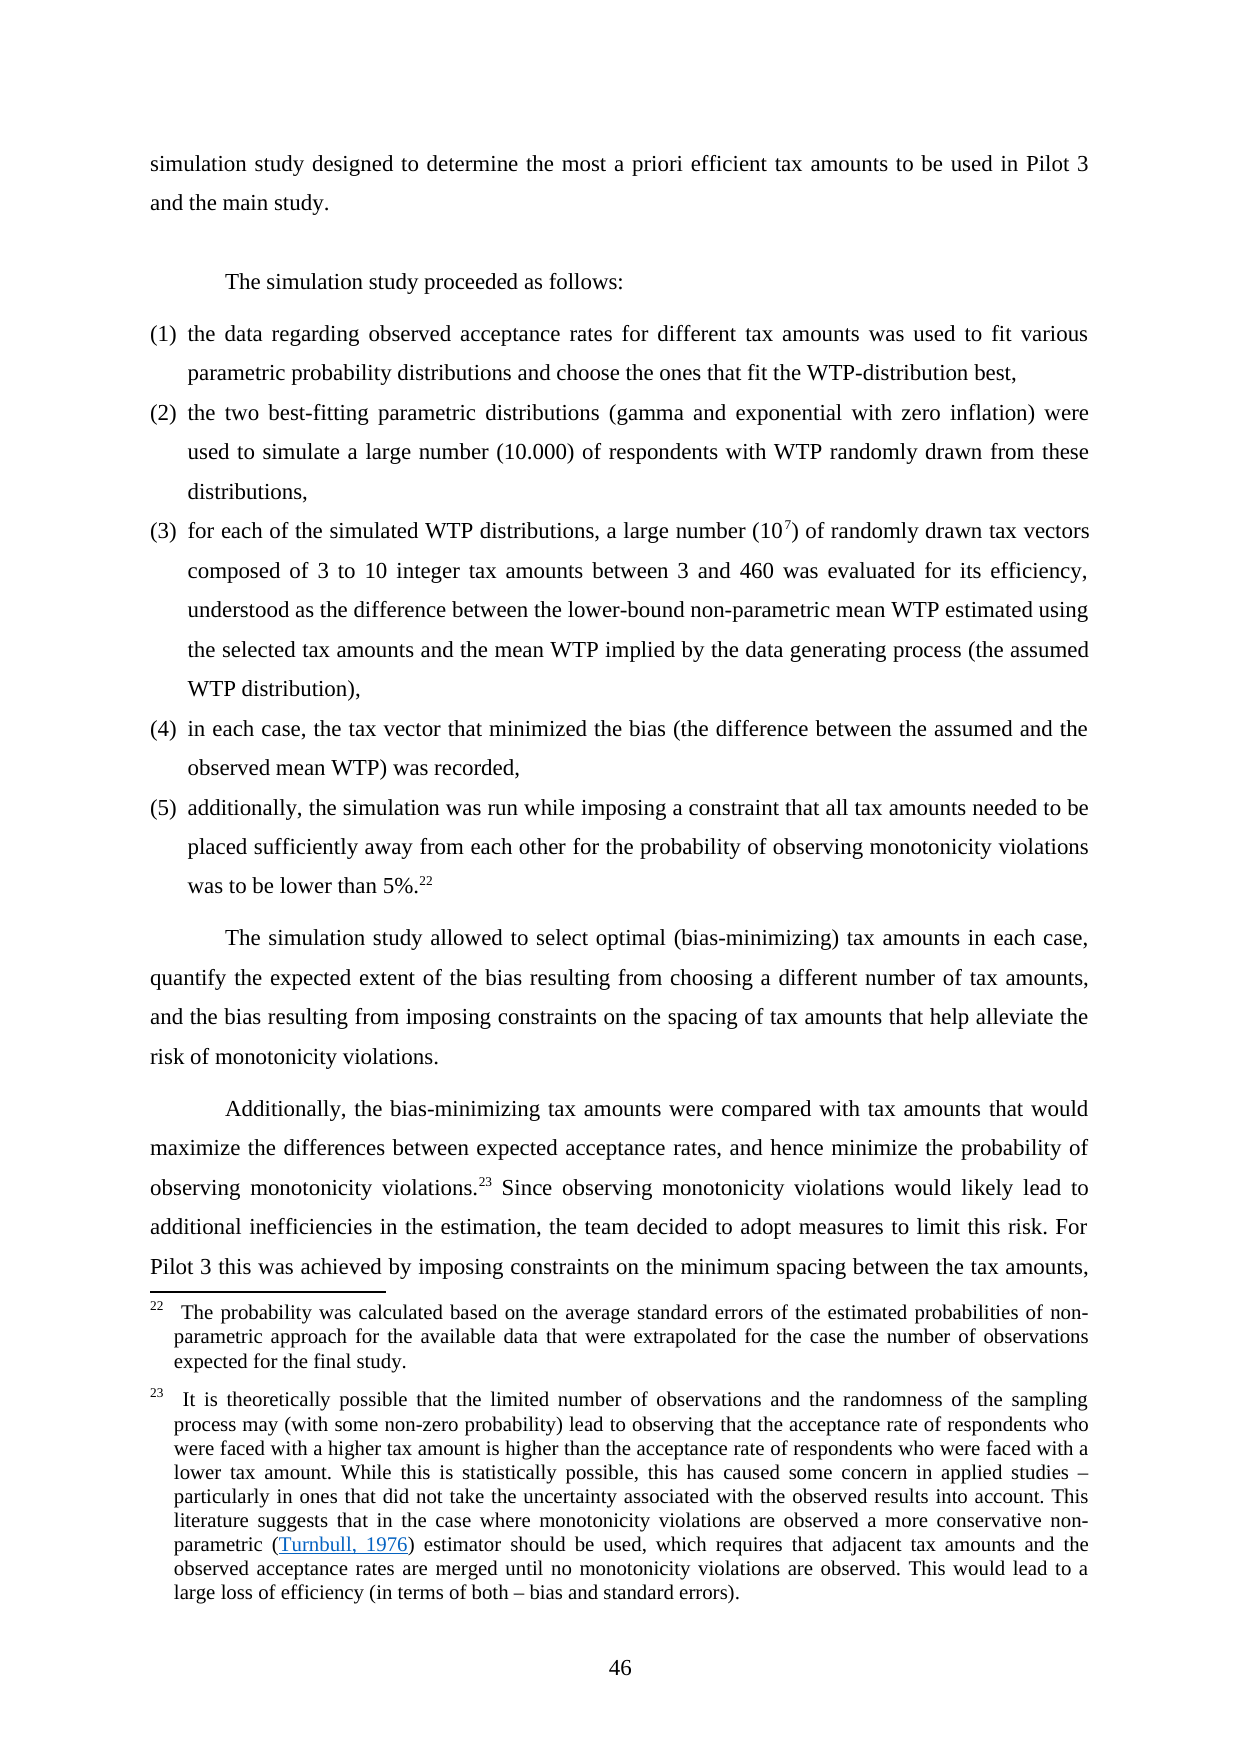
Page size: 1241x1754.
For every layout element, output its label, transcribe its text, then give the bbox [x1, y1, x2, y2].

text The simulation study proceeded as follows: [150, 268, 1090, 294]
list in each case, the tax vector that minimized the bias (the difference between the assumed and the observed mean WTP) was recorded, [150, 714, 1090, 780]
list additionally, the simulation was run while imposing a constraint that all tax amounts needed to be placed sufficiently away from each other for the probability of observing monotonicity violations was to be lower than 5%. [150, 793, 1090, 899]
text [150, 1095, 1090, 1279]
list the data regarding observed acceptance rates for different tax amounts was used to fit various parametric probability distributions and choose the ones that fit the WTP-distribution best, [150, 320, 1090, 386]
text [150, 150, 1090, 216]
list for each of the simulated WTP distributions, a large number (107) of randomly drawn tax vectors composed of 3 to 10 integer tax amounts between 3 and 460 was evaluated for its efficiency, understood as the difference between the lower-bound non-parametric mean WTP estimated using the selected tax amounts and the mean WTP implied by the data generating process (the assumed WTP distribution), [150, 517, 1090, 701]
text The simulation study allowed to select optimal (bias-minimizing) tax amounts in each case, quantify the expected extent of the bias resulting from choosing a different number of tax amounts, and the bias resulting from imposing constraints on the spacing of tax amounts that help alleviate the risk of monotonicity violations. [150, 924, 1090, 1069]
list the two best-fitting parametric distributions (gamma and exponential with zero inflation) were used to simulate a large number (10.000) of respondents with WTP randomly drawn from these distributions, [150, 399, 1090, 504]
